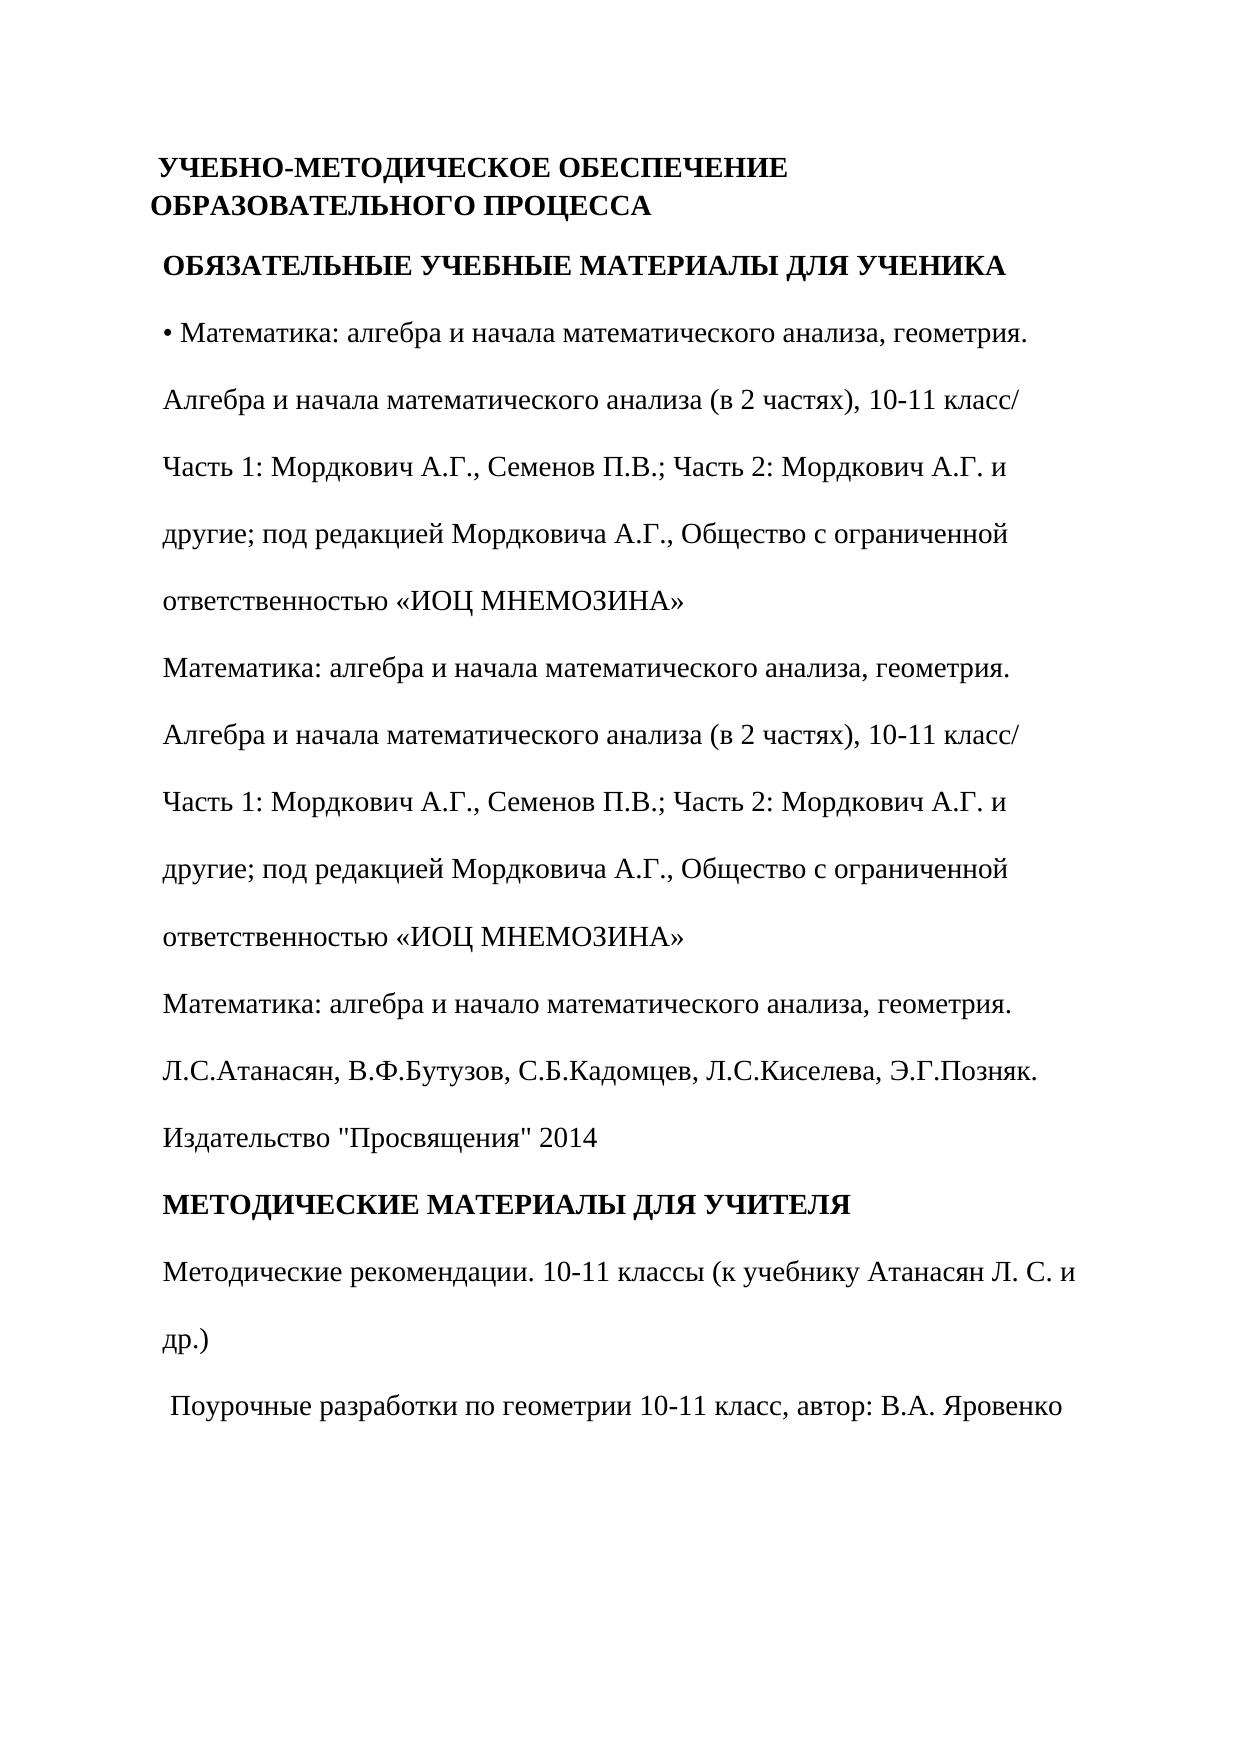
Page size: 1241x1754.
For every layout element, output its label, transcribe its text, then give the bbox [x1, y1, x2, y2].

text ​‌Математика: алгебра и начала математического анализа, геометрия. Алгебра и начала математического анализа (в 2 частях), 10-11 класс/ Часть 1: Мордкович А.Г., Семенов П.В.; Часть 2: Мордкович А.Г. и другие; под редакцией Мордковича А.Г., Общество с ограниченной ответственностью «ИОЦ МНЕМОЗИНА» [162, 650, 1090, 952]
text ОБЯЗАТЕЛЬНЫЕ УЧЕБНЫЕ МАТЕРИАЛЫ ДЛЯ УЧЕНИКА [162, 248, 1090, 281]
text ‌Математика: алгебра и начало математического анализа, геометрия. Л.С.Атанасян, В.Ф.Бутузов, С.Б.Кадомцев, Л.С.Киселева, Э.Г.Позняк. Издательство "Просвящения" 2014‌ [162, 986, 1090, 1153]
text УЧЕБНО-МЕТОДИЧЕСКОЕ ОБЕСПЕЧЕНИЕ ОБРАЗОВАТЕЛЬНОГО ПРОЦЕССА [150, 150, 1090, 222]
text ​​‌Методические рекомендации. 10-11 классы (к учебнику Атанасян Л. С. и др.) Поурочные разработки по геометрии 10-11 класс, автор: В.А. Яровенко‌​ [162, 1254, 1090, 1422]
text ​‌• Математика: алгебра и начала математического анализа, геометрия. Алгебра и начала математического анализа (в 2 частях), 10-11 класс/ Часть 1: Мордкович А.Г., Семенов П.В.; Часть 2: Мордкович А.Г. и другие; под редакцией Мордковича А.Г., Общество с ограниченной ответственностью «ИОЦ МНЕМОЗИНА»‌​ [162, 315, 1090, 617]
text МЕТОДИЧЕСКИЕ МАТЕРИАЛЫ ДЛЯ УЧИТЕЛЯ [162, 1187, 1090, 1221]
